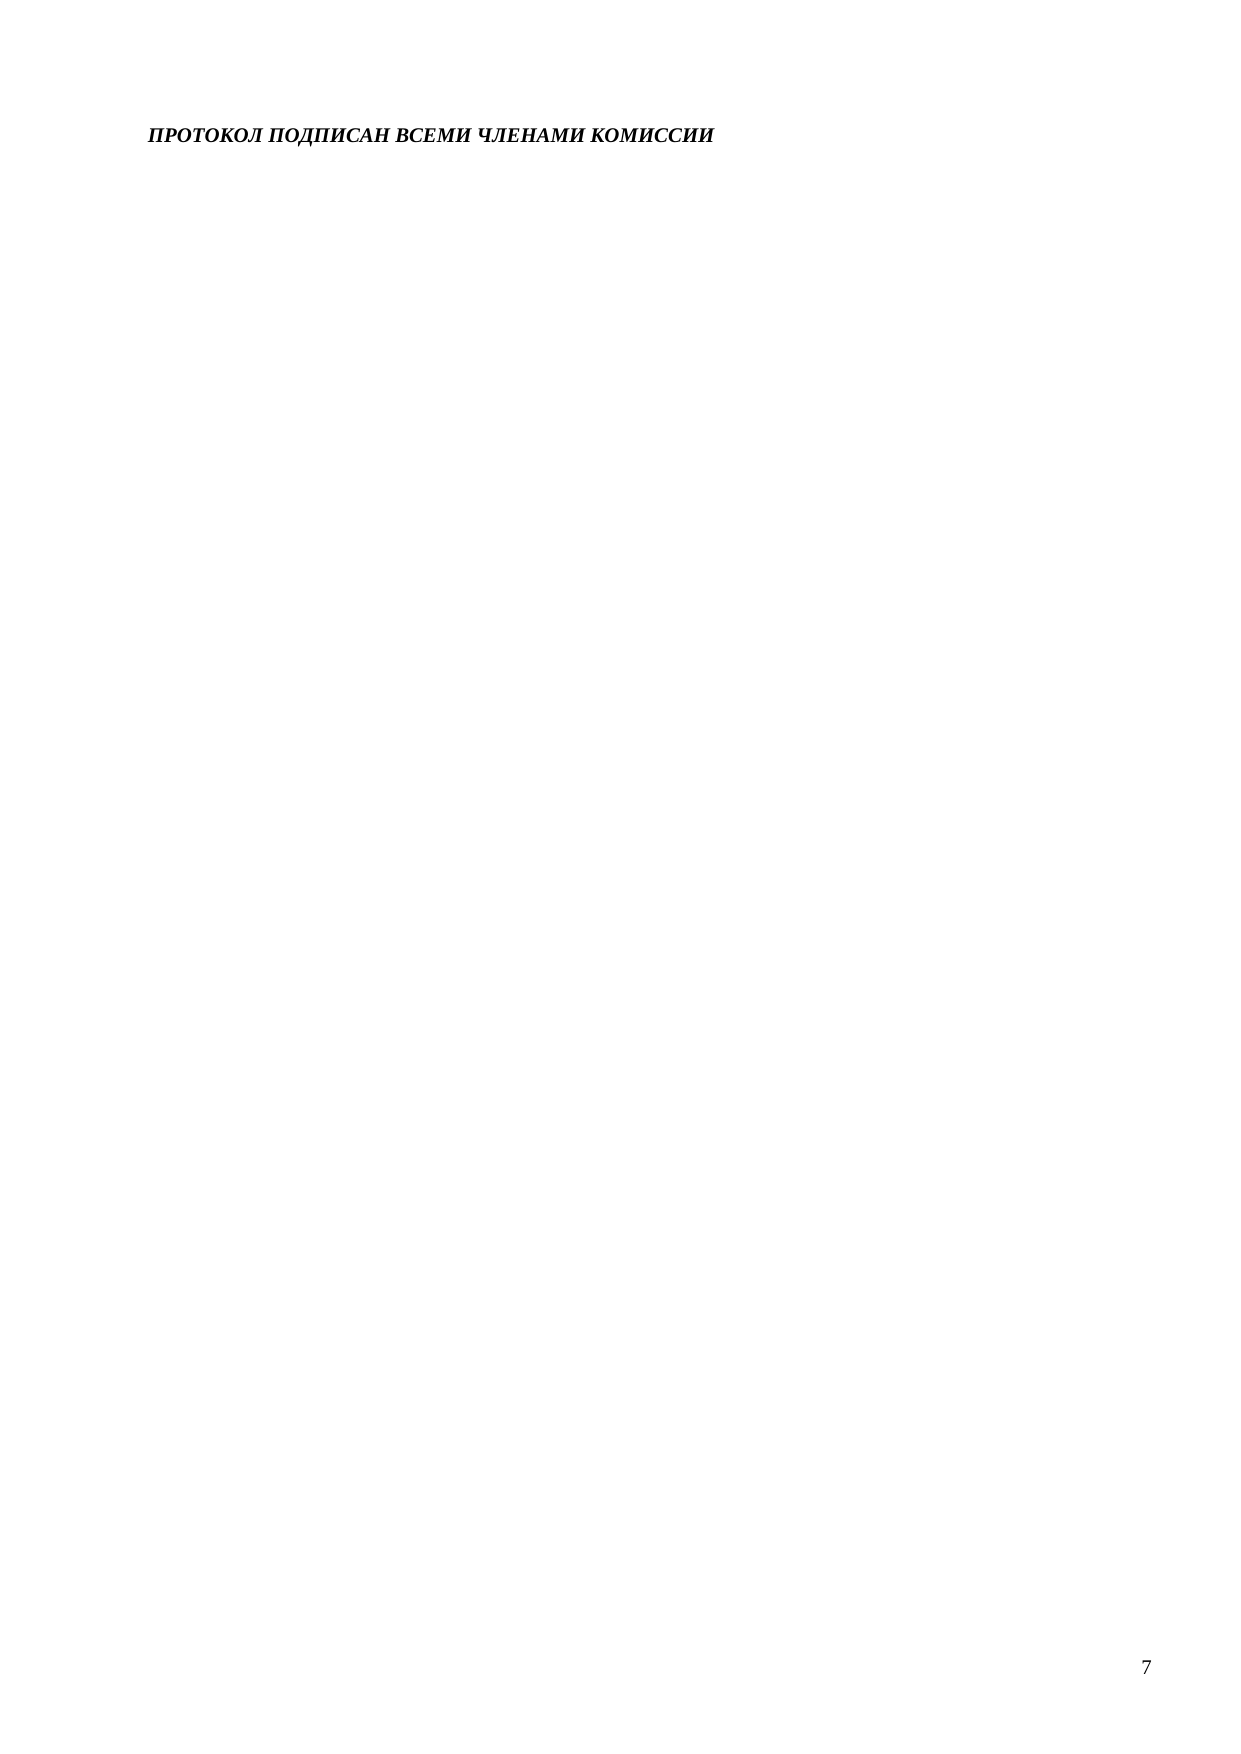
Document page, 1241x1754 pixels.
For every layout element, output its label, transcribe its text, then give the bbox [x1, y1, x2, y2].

text ПРОТОКОЛ ПОДПИСАН ВСЕМИ ЧЛЕНАМИ КОМИССИИ [148, 123, 1152, 147]
